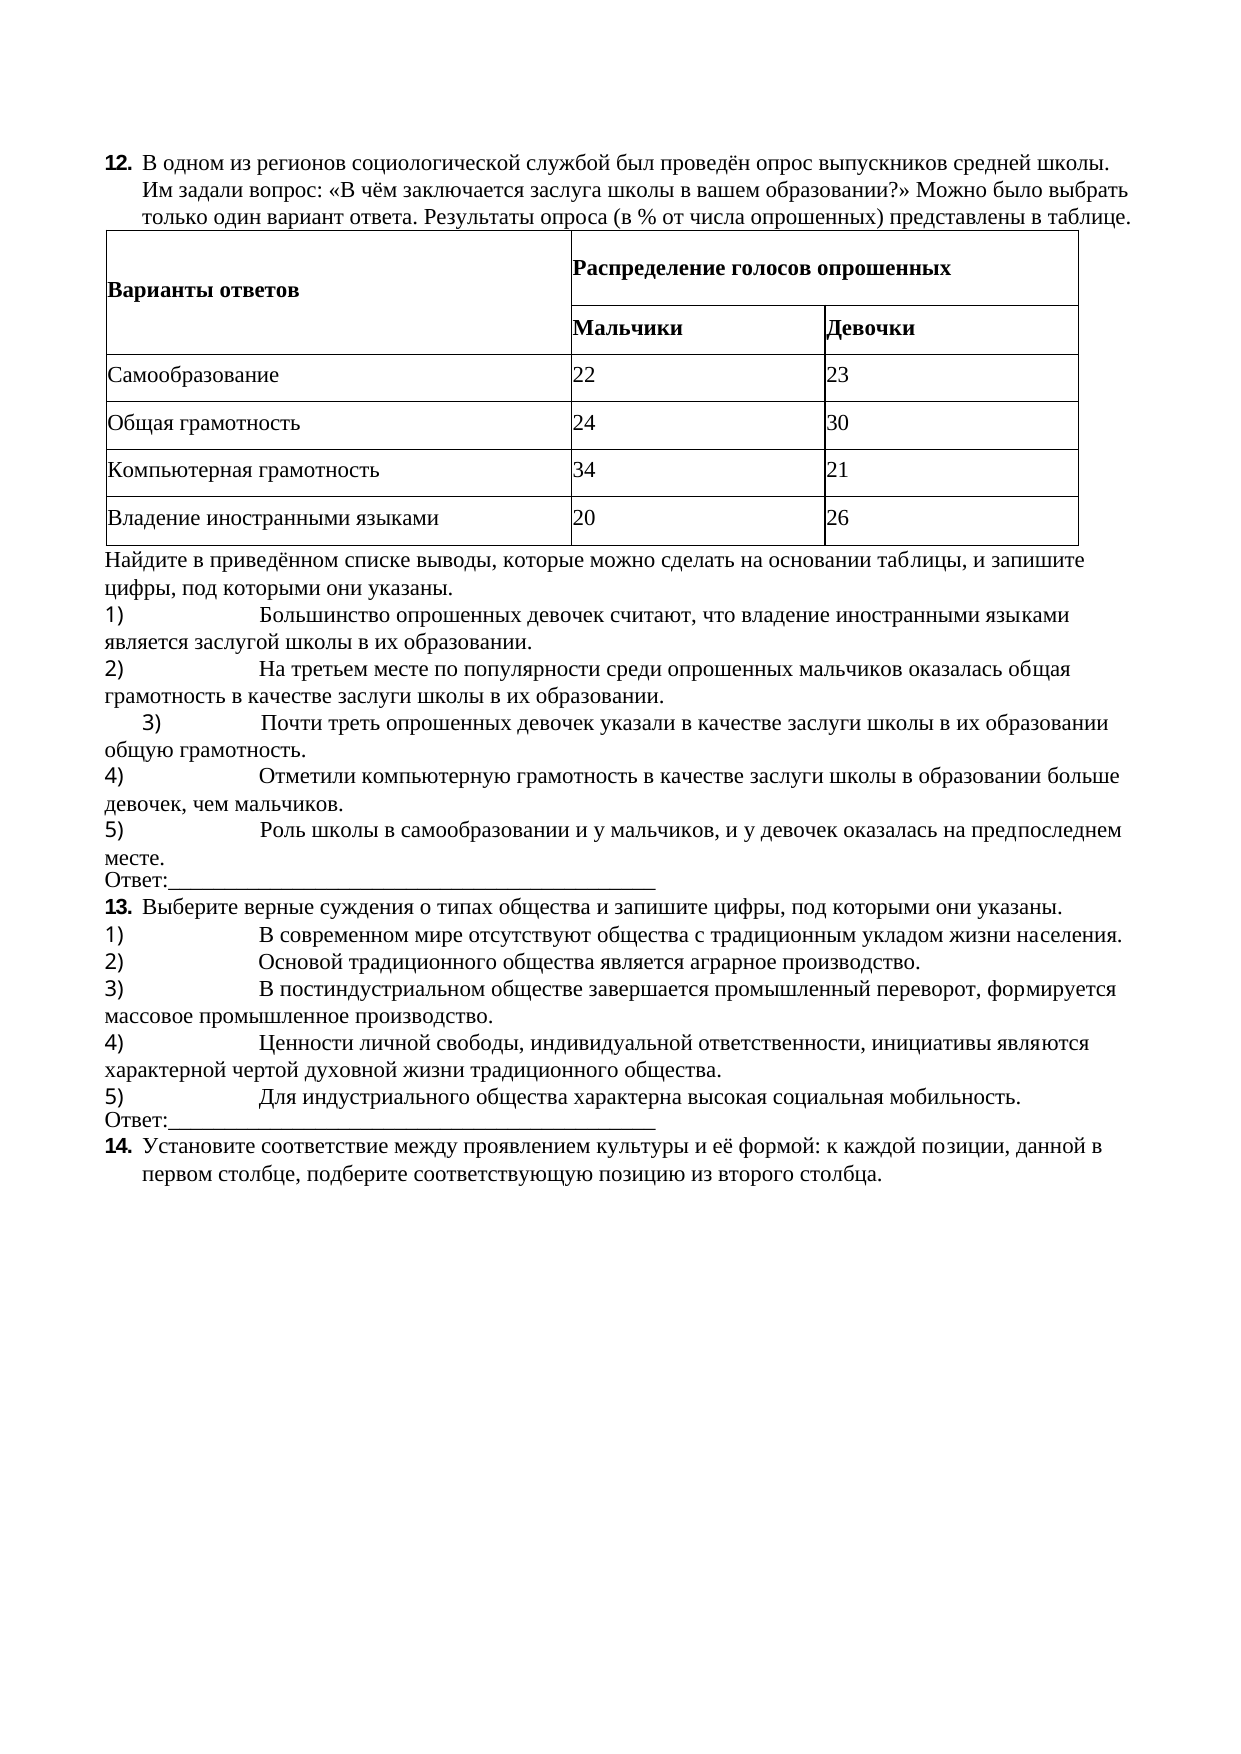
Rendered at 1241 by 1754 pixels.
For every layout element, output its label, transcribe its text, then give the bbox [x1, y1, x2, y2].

text Ответ: [104, 870, 1133, 892]
table_cell Девочки [826, 306, 1078, 353]
table_cell 24 [572, 402, 824, 448]
list В постиндустриальном обществе завершается промышленный переворот, формируется массовое промышленное производство. [104, 975, 1133, 1029]
table_cell 34 [572, 450, 824, 496]
table_cell Компьютерная грамотность [107, 450, 571, 496]
table_cell Владение иностранными языками [107, 497, 571, 544]
list Почти треть опрошенных девочек указали в качестве заслуги школы в их образовании общую грамотность. [104, 708, 1133, 762]
table_cell Общая грамотность [107, 402, 571, 448]
text Ответ: [104, 1109, 1133, 1131]
list Установите соответствие между проявлением культуры и её формой: к каждой позиции, данной в первом столбце, подберите соответствующую позицию из второго столбца. [104, 1131, 1133, 1186]
list Для индустриального общества характерна высокая социальная мобильность. [104, 1083, 1133, 1109]
list Ценности личной свободы, индивидуальной ответственности, инициативы являются характерной чертой духовной жизни традиционного общества. [104, 1029, 1133, 1083]
table_cell 22 [572, 355, 824, 401]
list Выберите верные суждения о типах общества и запишите цифры, под которыми они указаны. [104, 892, 1133, 920]
list На третьем месте по популярности среди опрошенных мальчиков оказалась общая грамотность в качестве заслуги школы в их образовании. [104, 654, 1133, 708]
list Большинство опрошенных девочек считают, что владение иностранными языками является заслугой школы в их образовании. [104, 601, 1133, 654]
table_cell 26 [826, 497, 1078, 544]
table_header Распределение голосов опрошенных [572, 231, 1078, 304]
list Роль школы в самообразовании и у мальчиков, и у девочек оказалась на предпоследнем месте. [104, 816, 1133, 870]
table_header Варианты ответов [107, 231, 571, 353]
table_cell 21 [826, 450, 1078, 496]
list В одном из регионов социологической службой был проведён опрос выпускников средней школы. Им задали вопрос: «В чём заключается заслуга школы в вашем образовании?» Можно было выбрать только один вариант ответа. Результаты опроса (в % от числа опрошенных) представлены в таблице. [104, 149, 1133, 229]
table_cell 20 [572, 497, 824, 544]
table_cell 23 [826, 355, 1078, 401]
table_cell Самообразование [107, 355, 571, 401]
list В современном мире отсутствуют общества с традиционным укладом жизни населения. [104, 920, 1133, 948]
list Отметили компьютерную грамотность в качестве заслуги школы в образовании больше девочек, чем мальчиков. [104, 762, 1133, 816]
table_cell 30 [826, 402, 1078, 448]
text Найдите в приведённом списке выводы, которые можно сделать на основании таблицы, и запишите цифры, под которыми они указаны. [104, 546, 1133, 601]
list Основой традиционного общества является аграрное производство. [104, 948, 1133, 975]
table_cell Мальчики [572, 306, 824, 353]
